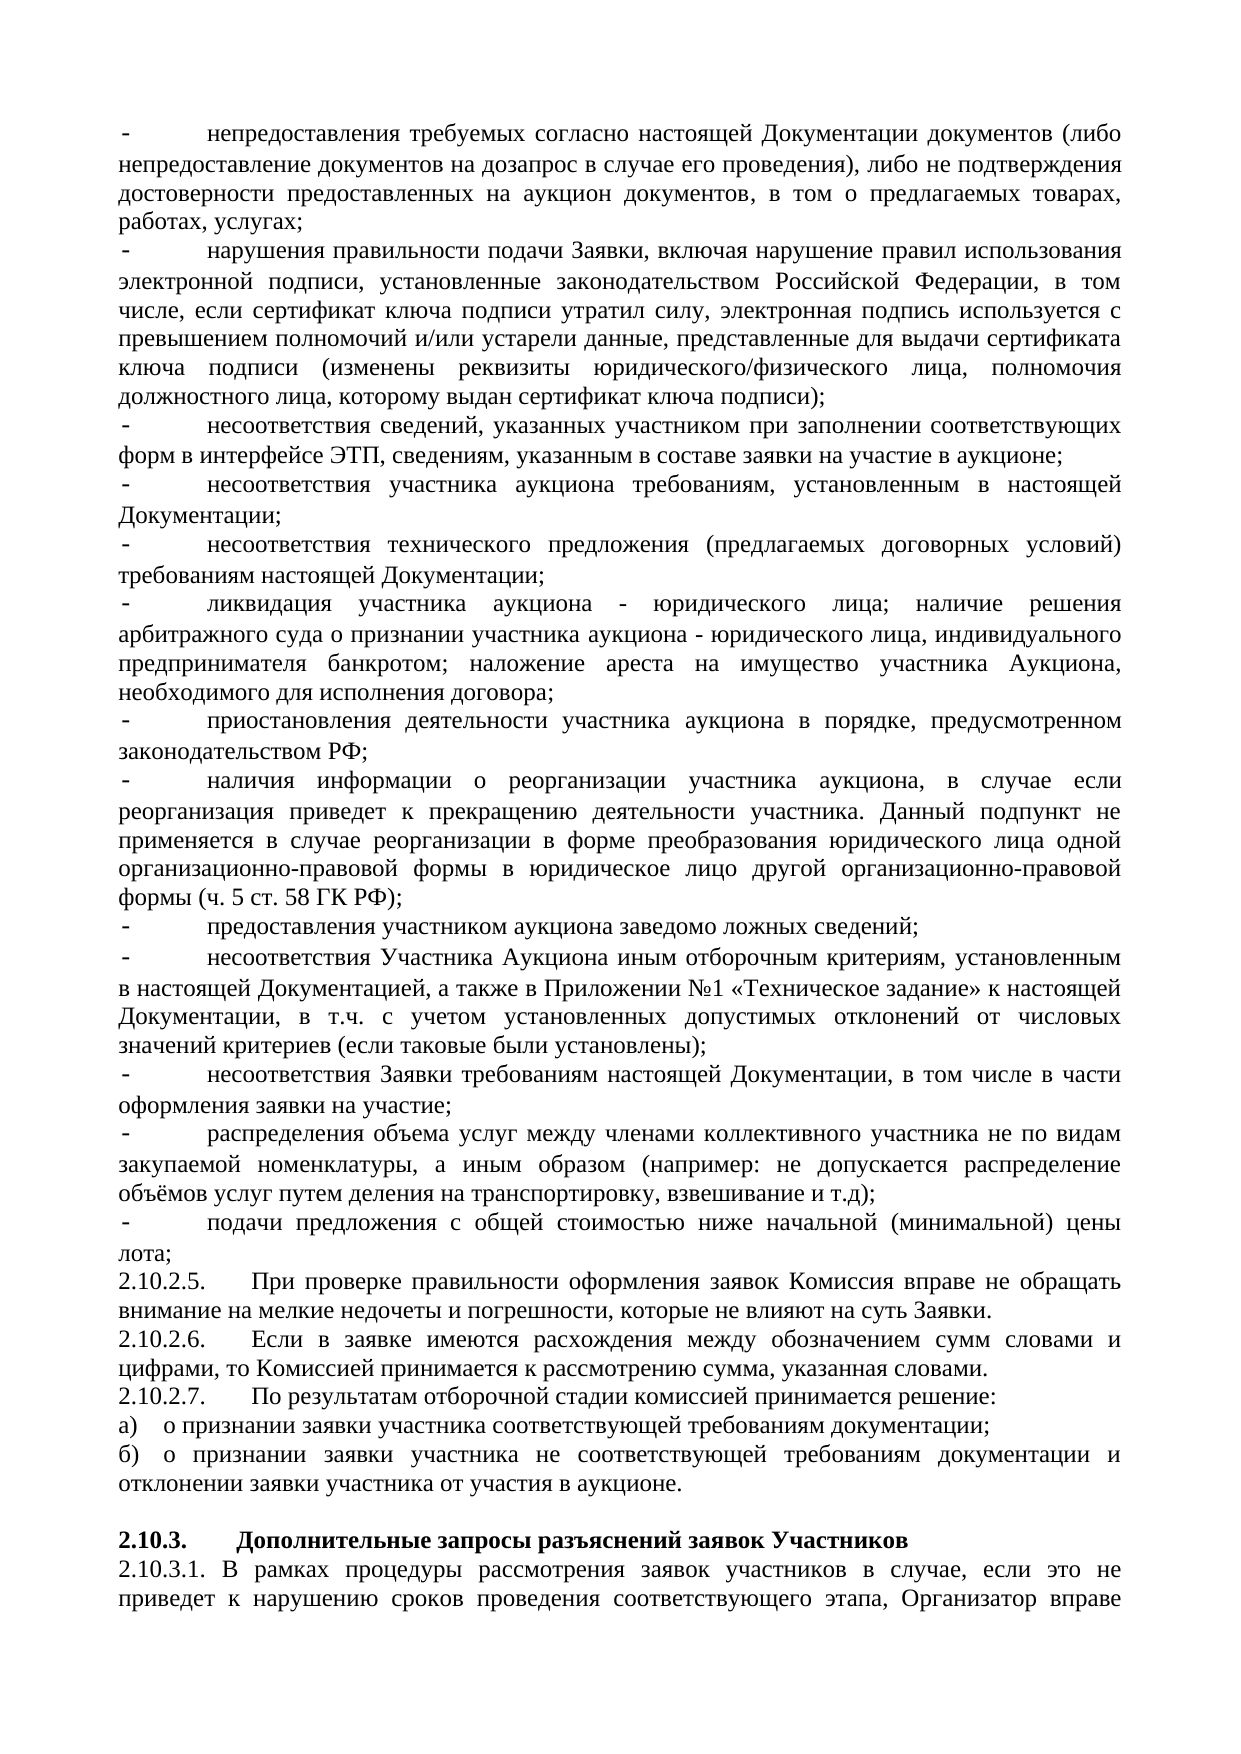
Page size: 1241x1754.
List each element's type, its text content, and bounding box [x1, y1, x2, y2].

list несоответствия Заявки требованиям настоящей Документации, в том числе в части оформления заявки на участие; [118, 1059, 1122, 1118]
list наличия информации о реорганизации участника аукциона, в случае если реорганизация приведет к прекращению деятельности участника. Данный подпункт не применяется в случае реорганизации в форме преобразования юридического лица одной организационно-правовой формы в юридическое лицо другой организационно-правовой формы (ч. 5 ст. 58 ГК РФ); [118, 765, 1122, 911]
list нарушения правильности подачи Заявки, включая нарушение правил использования электронной подписи, установленные законодательством Российской Федерации, в том числе, если сертификат ключа подписи утратил силу, электронная подпись используется с превышением полномочий и/или устарели данные, представленные для выдачи сертификата ключа подписи (изменены реквизиты юридического/физического лица, полномочия должностного лица, которому выдан сертификат ключа подписи); [118, 235, 1122, 410]
list подачи предложения с общей стоимостью ниже начальной (минимальной) цены лота; [118, 1207, 1122, 1266]
list несоответствия участника аукциона требованиям, установленным в настоящей Документации; [118, 469, 1122, 529]
list несоответствия технического предложения (предлагаемых договорных условий) требованиям настоящей Документации; [118, 529, 1122, 588]
list предоставления участником аукциона заведомо ложных сведений; [118, 911, 1122, 942]
subtitle Дополнительные запросы разъяснений заявок Участников [118, 1525, 1122, 1554]
list несоответствия Участника Аукциона иным отборочным критериям, установленным в настоящей Документацией, а также в Приложении №1 «Техническое задание» к настоящей Документации, в т.ч. с учетом установленных допустимых отклонений от числовых значений критериев (если таковые были установлены); [118, 942, 1122, 1059]
list Если в заявке имеются расхождения между обозначением сумм словами и цифрами, то Комиссией принимается к рассмотрению сумма, указанная словами. [118, 1324, 1122, 1381]
subtitle о признании заявки участника соответствующей требованиям документации; [118, 1410, 1122, 1439]
list распределения объема услуг между членами коллективного участника не по видам закупаемой номенклатуры, а иным образом (например: не допускается распределение объёмов услуг путем деления на транспортировку, взвешивание и т.д); [118, 1118, 1122, 1207]
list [118, 1554, 1122, 1611]
list ликвидация участника аукциона - юридического лица; наличие решения арбитражного суда о признании участника аукциона - юридического лица, индивидуального предпринимателя банкротом; наложение ареста на имущество участника Аукциона, необходимого для исполнения договора; [118, 588, 1122, 706]
subtitle о признании заявки участника не соответствующей требованиям документации и отклонении заявки участника от участия в аукционе. [118, 1439, 1122, 1496]
list По результатам отборочной стадии комиссией принимается решение: [118, 1381, 1122, 1410]
list несоответствия сведений, указанных участником при заполнении соответствующих форм в интерфейсе ЭТП, сведениям, указанным в составе заявки на участие в аукционе; [118, 410, 1122, 469]
list непредоставления требуемых согласно настоящей Документации документов (либо непредоставление документов на дозапрос в случае его проведения), либо не подтверждения достоверности предоставленных на аукцион документов, в том о предлагаемых товарах, работах, услугах; [118, 118, 1122, 235]
list приостановления деятельности участника аукциона в порядке, предусмотренном законодательством РФ; [118, 706, 1122, 765]
list При проверке правильности оформления заявок Комиссия вправе не обращать внимание на мелкие недочеты и погрешности, которые не влияют на суть Заявки. [118, 1266, 1122, 1324]
